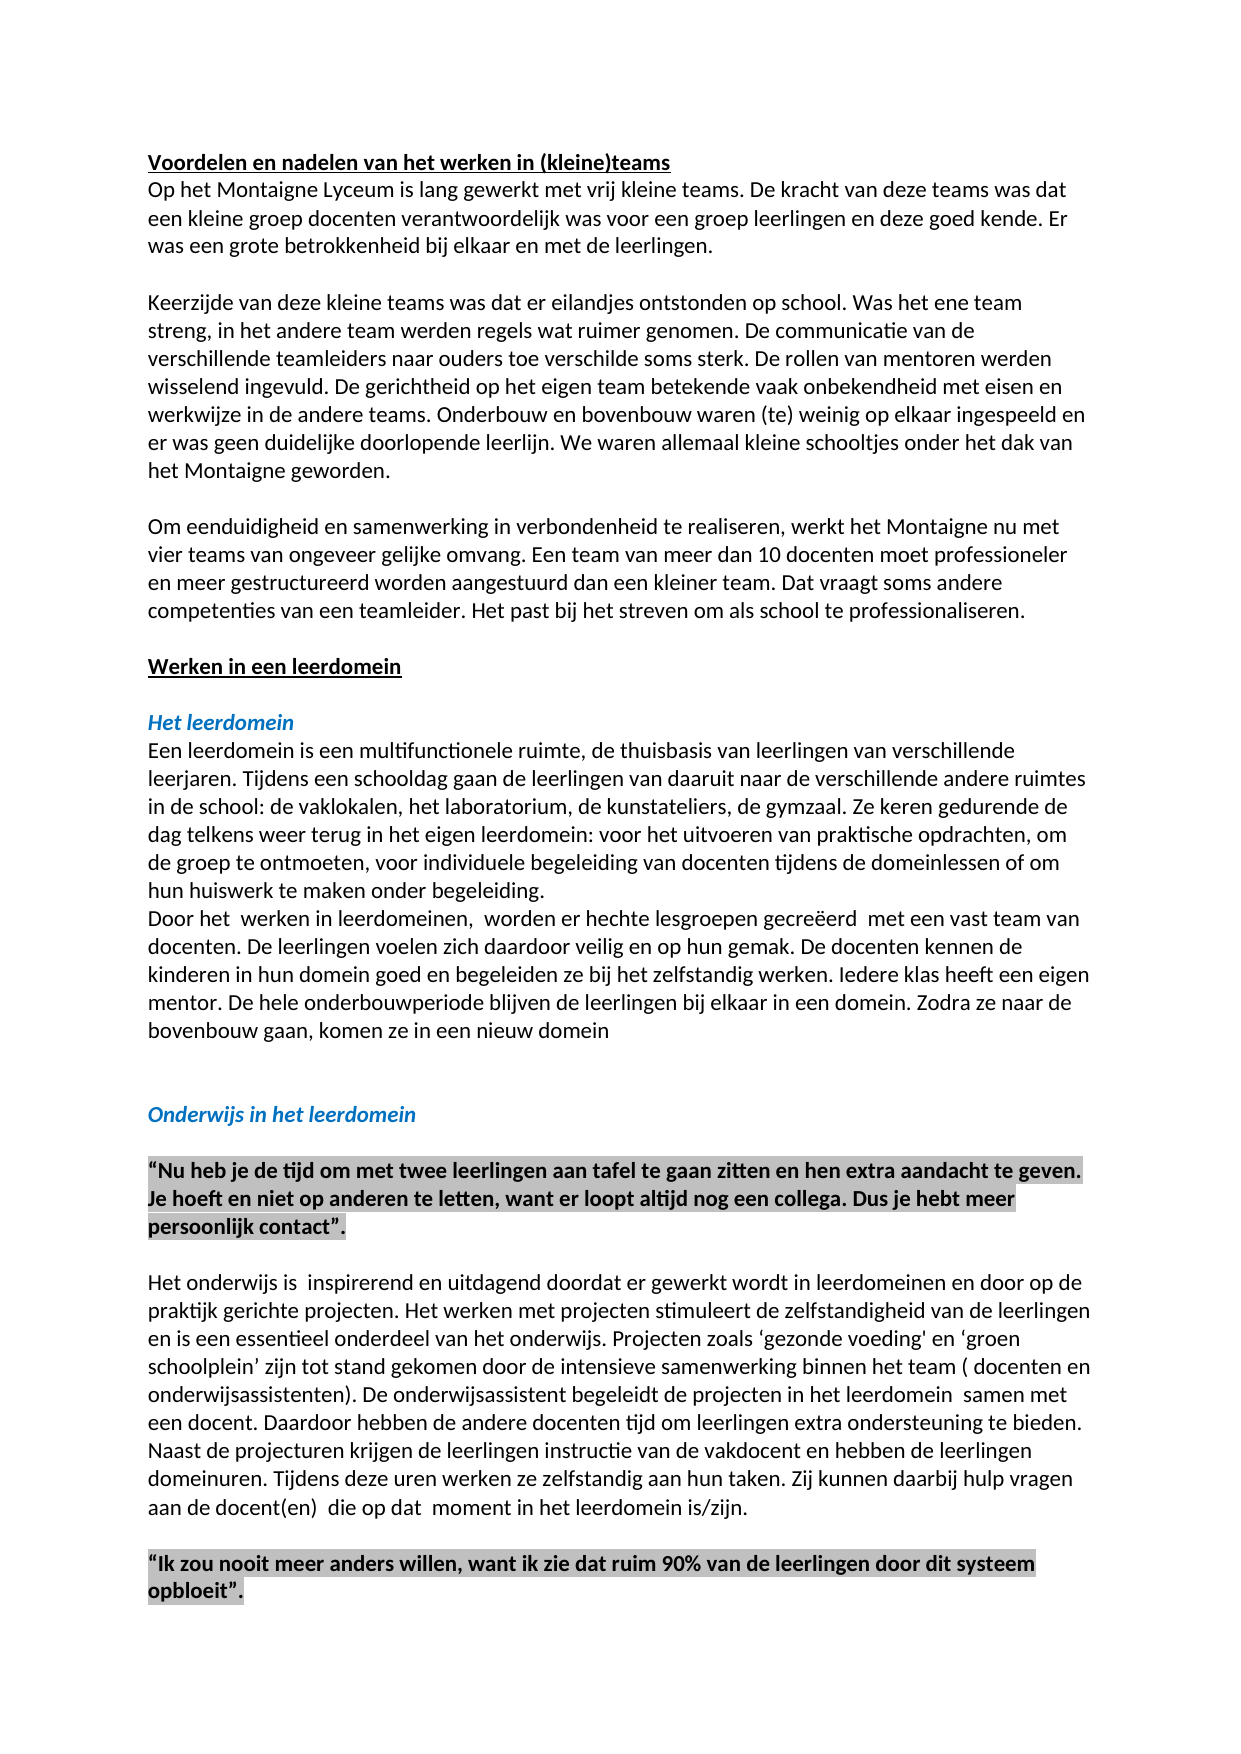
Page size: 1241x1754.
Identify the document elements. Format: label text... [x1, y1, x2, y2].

text Naast de projecturen krijgen de leerlingen instructie van de vakdocent en hebben de leerlingen domeinuren. Tijdens deze uren werken ze zelfstandig aan hun taken. Zij kunnen daarbij hulp vragen aan de docent(en) die op dat moment in het leerdomein is/zijn. [148, 1437, 1093, 1521]
text Het onderwijs is inspirerend en uitdagend doordat er gewerkt wordt in leerdomeinen en door op de praktijk gerichte projecten. Het werken met projecten stimuleert de zelfstandigheid van de leerlingen en is een essentieel onderdeel van het onderwijs. Projecten zoals ‘gezonde voeding' en ‘groen schoolplein’ zijn tot stand gekomen door de intensieve samenwerking binnen het team ( docenten en onderwijsassistenten). De onderwijsassistent begeleidt de projecten in het leerdomein samen met een docent. Daardoor hebben de andere docenten tijd om leerlingen extra ondersteuning te bieden. [148, 1268, 1093, 1437]
text Door het werken in leerdomeinen, worden er hechte lesgroepen gecreëerd met een vast team van docenten. De leerlingen voelen zich daardoor veilig en op hun gemak. De docenten kennen de kinderen in hun domein goed en begeleiden ze bij het zelfstandig werken. Iedere klas heeft een eigen mentor. De hele onderbouwperiode blijven de leerlingen bij elkaar in een domein. Zodra ze naar de bovenbouw gaan, komen ze in een nieuw domein [148, 904, 1093, 1044]
text Voordelen en nadelen van het werken in (kleine)teams [148, 148, 1093, 176]
text Werken in een leerdomein [148, 652, 1093, 680]
text Op het Montaigne Lyceum is lang gewerkt met vrij kleine teams. De kracht van deze teams was dat een kleine groep docenten verantwoordelijk was voor een groep leerlingen en deze goed kende. Er was een grote betrokkenheid bij elkaar en met de leerlingen. [148, 176, 1093, 260]
text “Ik zou nooit meer anders willen, want ik zie dat ruim 90% van de leerlingen door dit systeem opbloeit”. [244, 1549, 1093, 1605]
text Keerzijde van deze kleine teams was dat er eilandjes ontstonden op school. Was het ene team streng, in het andere team werden regels wat ruimer genomen. De communicatie van de verschillende teamleiders naar ouders toe verschilde soms sterk. De rollen van mentoren werden wisselend ingevuld. De gerichtheid op het eigen team betekende vaak onbekendheid met eisen en werkwijze in de andere teams. Onderbouw en bovenbouw waren (te) weinig op elkaar ingespeeld en er was geen duidelijke doorlopende leerlijn. We waren allemaal kleine schooltjes onder het dak van het Montaigne geworden. [148, 288, 1093, 484]
text Een leerdomein is een multifunctionele ruimte, de thuisbasis van leerlingen van verschillende leerjaren. Tijdens een schooldag gaan de leerlingen van daaruit naar de verschillende andere ruimtes in de school: de vaklokalen, het laboratorium, de kunstateliers, de gymzaal. Ze keren gedurende de dag telkens weer terug in het eigen leerdomein: voor het uitvoeren van praktische opdrachten, om de groep te ontmoeten, voor individuele begeleiding van docenten tijdens de domeinlessen of om hun huiswerk te maken onder begeleiding. [148, 736, 1093, 904]
text Onderwijs in het leerdomein [148, 1100, 1093, 1128]
text Het leerdomein [148, 708, 1093, 736]
text Om eenduidigheid en samenwerking in verbondenheid te realiseren, werkt het Montaigne nu met vier teams van ongeveer gelijke omvang. Een team van meer dan 10 docenten moet professioneler en meer gestructureerd worden aangestuurd dan een kleiner team. Dat vraagt soms andere competenties van een teamleider. Het past bij het streven om als school te professionaliseren. [148, 512, 1093, 624]
text “Nu heb je de tijd om met twee leerlingen aan tafel te gaan zitten en hen extra aandacht te geven. Je hoeft en niet op anderen te letten, want er loopt altijd nog een collega. Dus je hebt meer persoonlijk contact”. [148, 1156, 1093, 1240]
